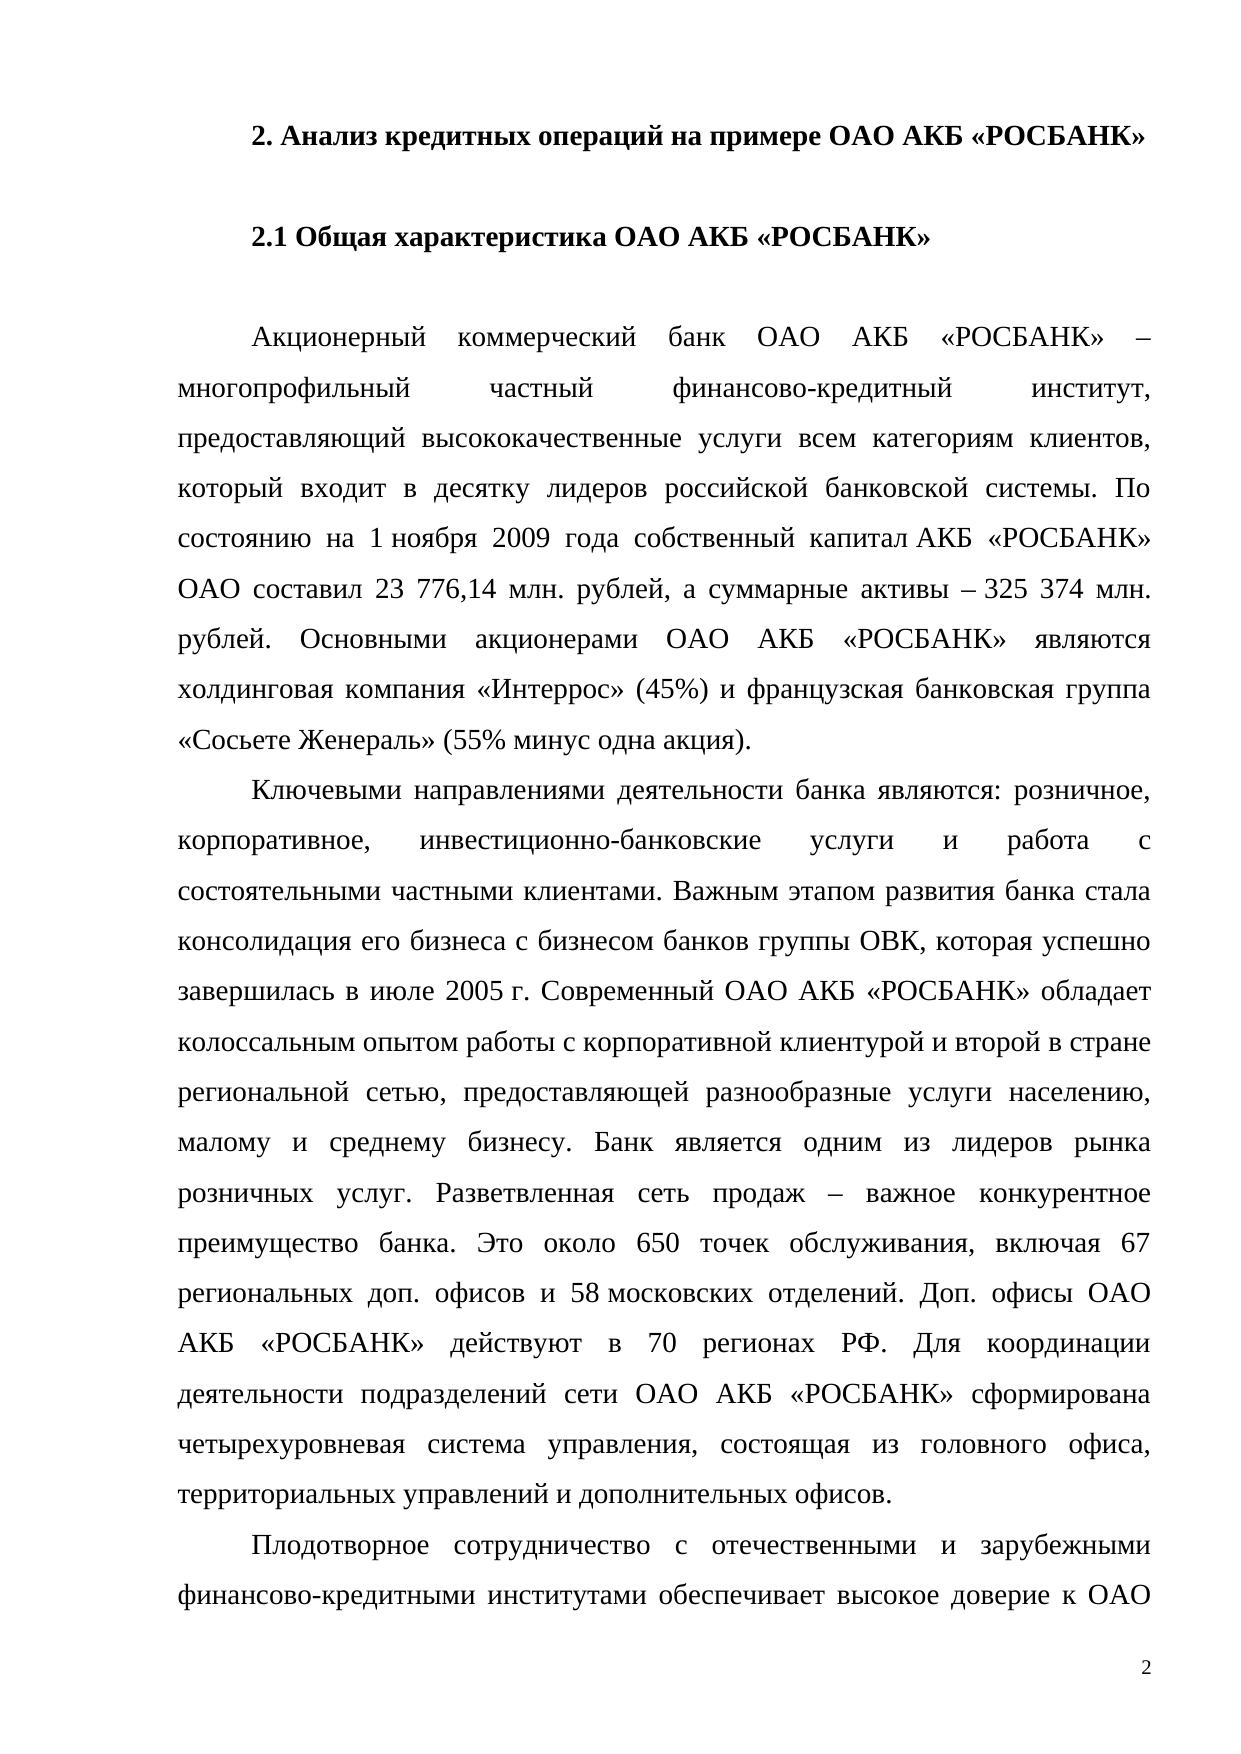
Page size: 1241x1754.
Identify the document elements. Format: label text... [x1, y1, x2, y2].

text 2.1 Общая характеристика ОАО АКБ «РОСБАНК» [177, 219, 1152, 252]
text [177, 1527, 1152, 1611]
text Акционерный коммерческий банк ОАО АКБ «РОСБАНК» – многопрофильный частный финансово-кредитный институт, предоставляющий высококачественные услуги всем категориям клиентов, который входит в десятку лидеров российской банковской системы. По состоянию на 1 ноября 2009 года собственный капитал АКБ «РОСБАНК» ОАО составил 23 776,14 млн. рублей, а суммарные активы – 325 374 млн. рублей. Основными акционерами ОАО АКБ «РОСБАНК» являются холдинговая компания «Интеррос» (45%) и французская банковская группа «Сосьете Женераль» (55% минус одна акция). [177, 319, 1152, 755]
text 2. Анализ кредитных операций на примере ОАО АКБ «РОСБАНК» [177, 118, 1152, 152]
text Ключевыми направлениями деятельности банка являются: розничное, корпоративное, инвестиционно-банковские услуги и работа с состоятельными частными клиентами. Важным этапом развития банка стала консолидация его бизнеса с бизнесом банков группы ОВК, которая успешно завершилась в июле 2005 г. Современный ОАО АКБ «РОСБАНК» обладает колоссальным опытом работы с корпоративной клиентурой и второй в стране региональной сетью, предоставляющей разнообразные услуги населению, малому и среднему бизнесу. Банк является одним из лидеров рынка розничных услуг. Разветвленная сеть продаж – важное конкурентное преимущество банка. Это около 650 точек обслуживания, включая 67 региональных доп. офисов и 58 московских отделений. Доп. офисы ОАО АКБ «РОСБАНК» действуют в 70 регионах РФ. Для координации деятельности подразделений сети ОАО АКБ «РОСБАНК» сформирована четырехуровневая система управления, состоящая из головного офиса, территориальных управлений и дополнительных офисов. [177, 772, 1152, 1510]
